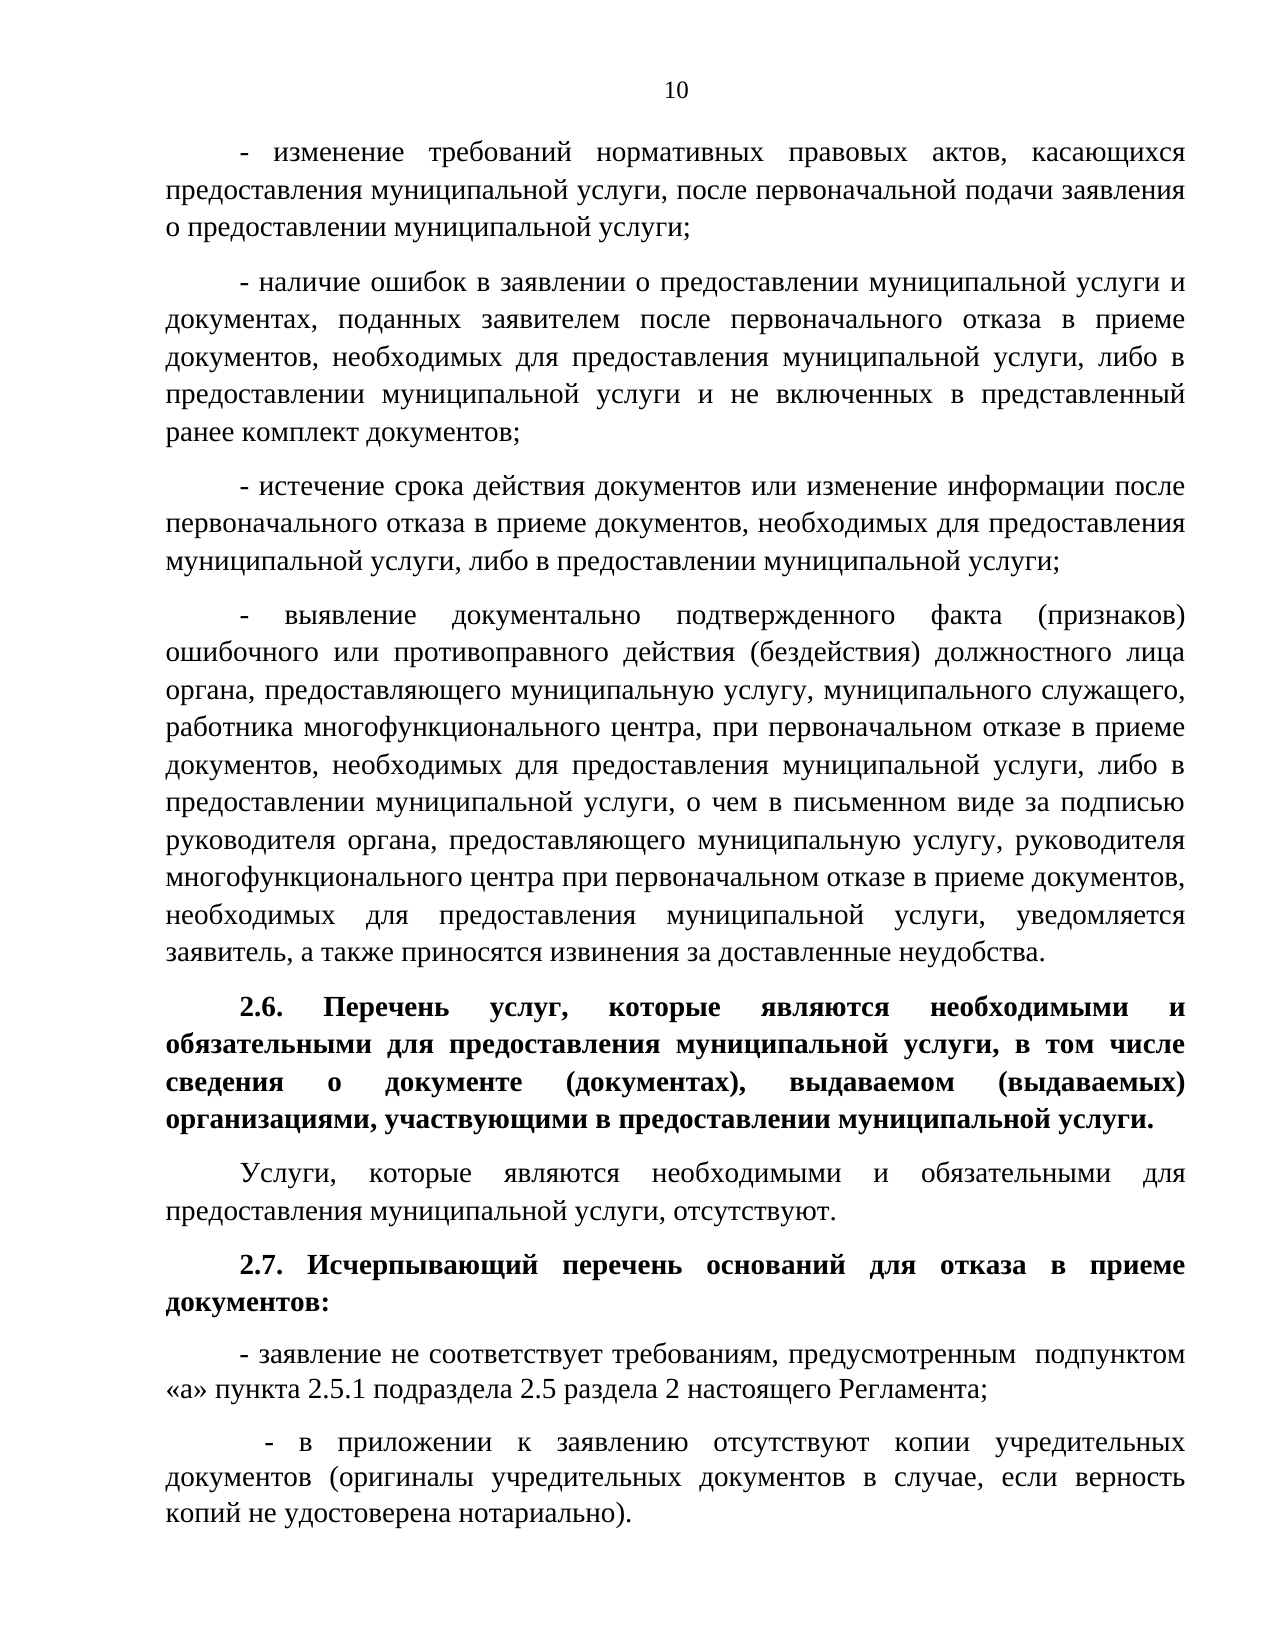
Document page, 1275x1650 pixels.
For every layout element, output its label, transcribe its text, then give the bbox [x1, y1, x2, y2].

text - изменение требований нормативных правовых актов, касающихся предоставления муниципальной услуги, после первоначальной подачи заявления о предоставлении муниципальной услуги; [165, 132, 1186, 244]
text - истечение срока действия документов или изменение информации после первоначального отказа в приеме документов, необходимых для предоставления муниципальной услуги, либо в предоставлении муниципальной услуги; [165, 465, 1186, 578]
text - в приложении к заявлению отсутствуют копии учредительных документов (оригиналы учредительных документов в случае, если верность копий не удостоверена нотариально). [165, 1424, 1186, 1528]
text - наличие ошибок в заявлении о предоставлении муниципальной услуги и документах, поданных заявителем после первоначального отказа в приеме документов, необходимых для предоставления муниципальной услуги, либо в предоставлении муниципальной услуги и не включенных в представленный ранее комплект документов; [165, 261, 1186, 448]
text - заявление не соответствует требованиям, предусмотренным подпунктом «а» пункта 2.5.1 подраздела 2.5 раздела 2 настоящего Регламента; [165, 1336, 1186, 1405]
text - выявление документально подтвержденного факта (признаков) ошибочного или противоправного действия (бездействия) должностного лица органа, предоставляющего муниципальную услугу, муниципального служащего, работника многофункционального центра, при первоначальном отказе в приеме документов, необходимых для предоставления муниципальной услуги, либо в предоставлении муниципальной услуги, о чем в письменном виде за подписью руководителя органа, предоставляющего муниципальную услугу, руководителя многофункционального центра при первоначальном отказе в приеме документов, необходимых для предоставления муниципальной услуги, уведомляется заявитель, а также приносятся извинения за доставленные неудобства. [165, 594, 1186, 969]
text 2.7. Исчерпывающий перечень оснований для отказа в приеме документов: [165, 1244, 1186, 1319]
text Услуги, которые являются необходимыми и обязательными для предоставления муниципальной услуги, отсутствуют. [165, 1153, 1186, 1228]
text 2.6. Перечень услуг, которые являются необходимыми и обязательными для предоставления муниципальной услуги, в том числе сведения о документе (документах), выдаваемом (выдаваемых) организациями, участвующими в предоставлении муниципальной услуги. [165, 986, 1186, 1136]
